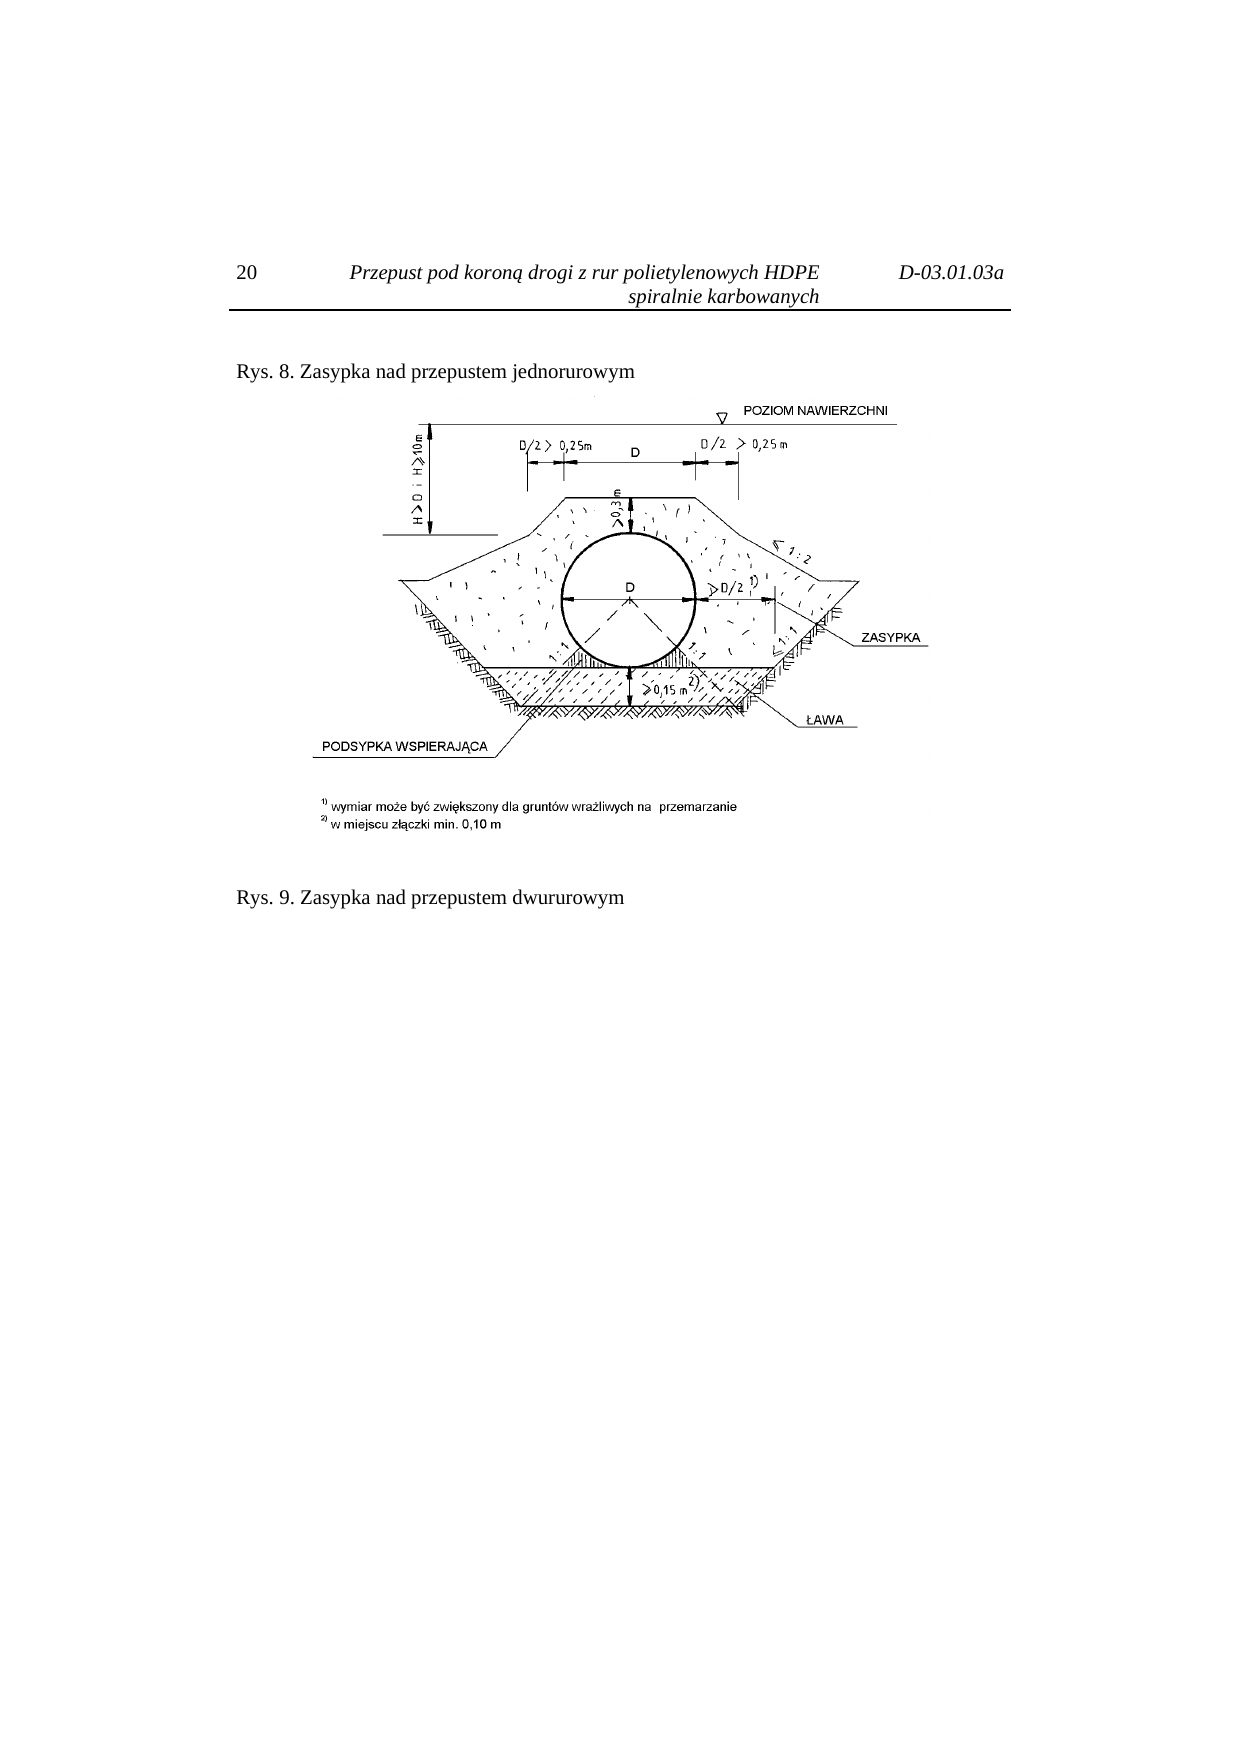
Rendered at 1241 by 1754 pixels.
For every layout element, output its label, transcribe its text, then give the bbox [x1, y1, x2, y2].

text Rys. 9. Zasypka nad przepustem dwururowym [236, 885, 1004, 909]
text Rys. 8. Zasypka nad przepustem jednorurowym [236, 359, 1004, 383]
picture [309, 395, 932, 838]
